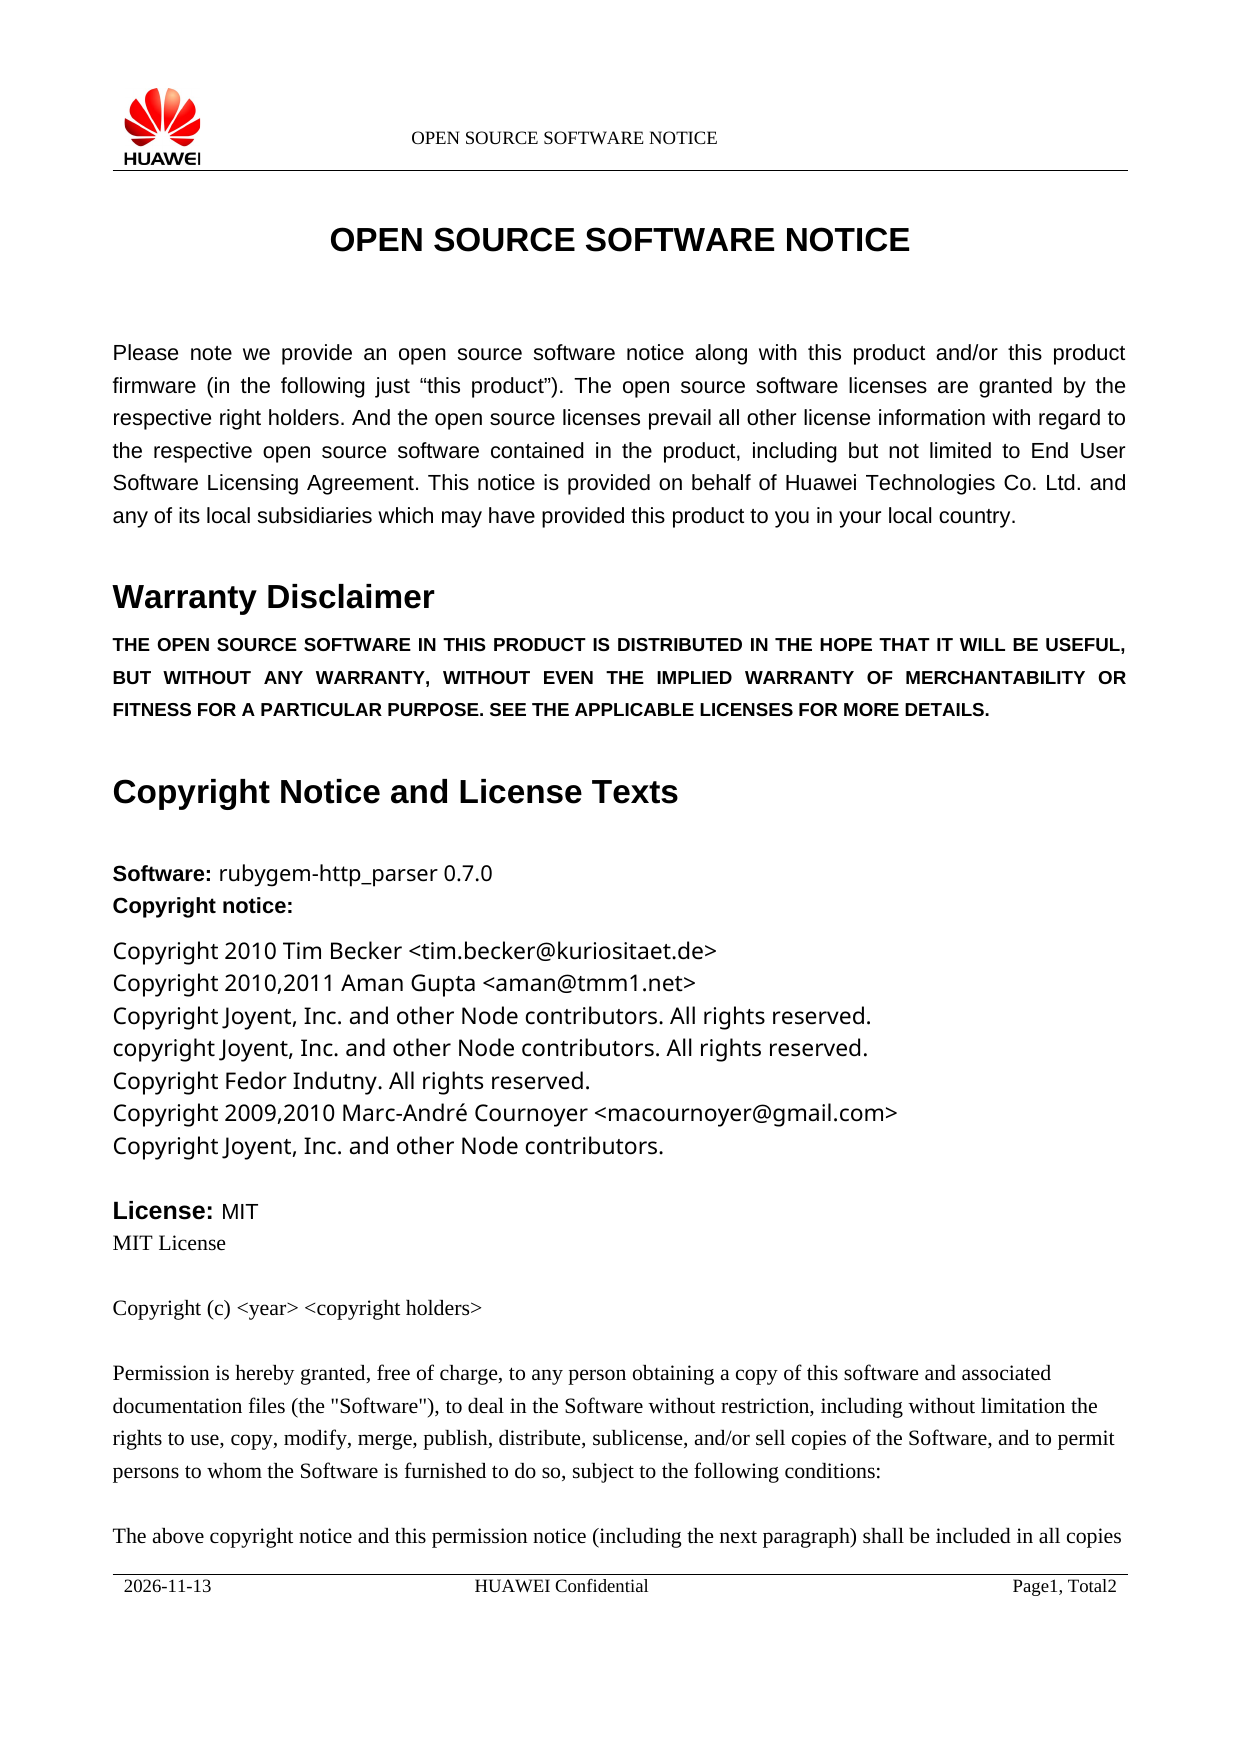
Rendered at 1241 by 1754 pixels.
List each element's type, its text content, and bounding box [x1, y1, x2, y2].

title Software: rubygem-http_parser 0.7.0 [112, 856, 1128, 889]
text Warranty Disclaimer [112, 564, 1128, 629]
text Copyright notice: [112, 889, 1128, 921]
text Copyright 2010 Tim Becker <tim.becker@kuriositaet.de> Copyright 2010,2011 Aman Gupta <aman@tmm1.net> Copyright Joyent, Inc. and other Node contributors. All rights reserved. copyright Joyent, Inc. and other Node contributors. All rights reserved. Copyright Fedor Indutny. All rights reserved. Copyright 2009,2010 Marc-André Cournoyer <macournoyer@gmail.com> Copyright Joyent, Inc. and other Node contributors. [112, 934, 1128, 1194]
picture [124, 88, 201, 165]
text License: MIT [112, 1194, 1128, 1226]
text Please note we provide an open source software notice along with this product and/or this product firmware (in the following just “this product”). The open source software licenses are granted by the respective right holders. And the open source licenses prevail all other license information with regard to the respective open source software contained in the product, including but not limited to End User Software Licensing Agreement. This notice is provided on behalf of Huawei Technologies Co. Ltd. and any of its local subsidiaries which may have provided this product to you in your local country. [112, 336, 1128, 531]
text OPEN SOURCE SOFTWARE NOTICE [112, 206, 1128, 271]
text The open source software in this product is distributed in the hope that it will be useful, but WITHOUT ANY WARRANTY, without even the implied warranty of MERCHANTABILITY or FITNESS FOR A PARTICULAR PURPOSE. See the applicable licenses for more details. [112, 629, 1128, 726]
text Copyright Notice and License Texts [112, 759, 1128, 824]
